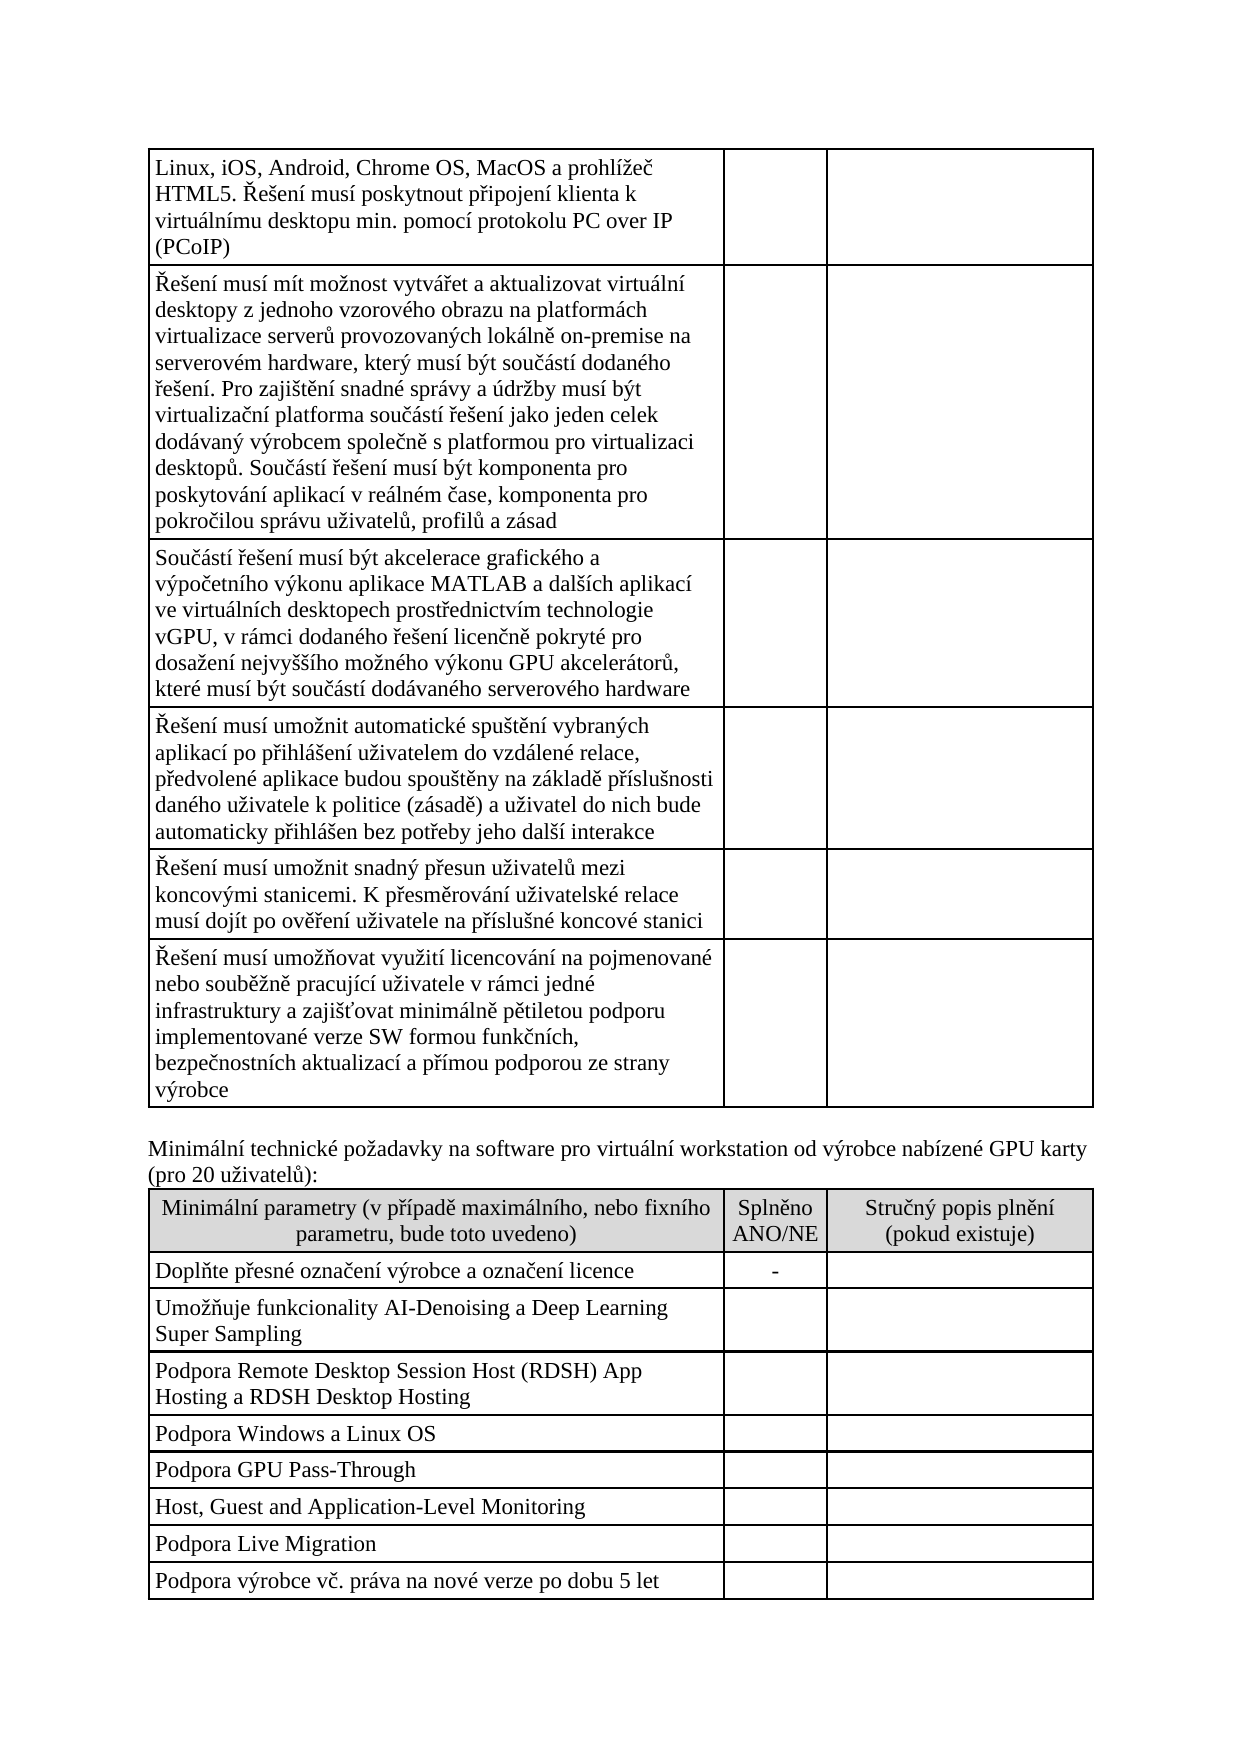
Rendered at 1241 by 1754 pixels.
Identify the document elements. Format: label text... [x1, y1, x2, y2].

table_cell [725, 940, 826, 1106]
table_cell Řešení musí umožnit snadný přesun uživatelů mezi koncovými stanicemi. K přesměrování uživatelské relace musí dojít po ověření uživatele na příslušné koncové stanici [150, 850, 723, 938]
table_cell [828, 940, 1092, 1106]
table_cell [725, 1416, 826, 1450]
table_cell Podpora Remote Desktop Session Host (RDSH) App Hosting a RDSH Desktop Hosting [150, 1353, 723, 1413]
table_cell [828, 1489, 1092, 1524]
text Minimální technické požadavky na software pro virtuální workstation od výrobce nabízené GPU karty (pro 20 uživatelů): [148, 1135, 1092, 1187]
table_cell Řešení musí mít možnost vytvářet a aktualizovat virtuální desktopy z jednoho vzorového obrazu na platformách virtualizace serverů provozovaných lokálně on-premise na serverovém hardware, který musí být součástí dodaného řešení. Pro zajištění snadné správy a údržby musí být virtualizační platforma součástí řešení jako jeden celek dodávaný výrobcem společně s platformou pro virtualizaci desktopů. Součástí řešení musí být komponenta pro poskytování aplikací v reálném čase, komponenta pro pokročilou správu uživatelů, profilů a zásad [150, 266, 723, 537]
table_cell [725, 540, 826, 706]
table_cell [828, 1416, 1092, 1450]
table_cell [828, 150, 1092, 263]
table_cell [828, 1289, 1092, 1350]
table_cell [725, 850, 826, 938]
table_cell Řešení musí umožňovat využití licencování na pojmenované nebo souběžně pracující uživatele v rámci jedné infrastruktury a zajišťovat minimálně pětiletou podporu implementované verze SW formou funkčních, bezpečnostních aktualizací a přímou podporou ze strany výrobce [150, 940, 723, 1106]
table_cell [725, 1453, 826, 1487]
table_cell Řešení musí umožnit automatické spuštění vybraných aplikací po přihlášení uživatelem do vzdálené relace, předvolené aplikace budou spouštěny na základě příslušnosti daného uživatele k politice (zásadě) a uživatel do nich bude automaticky přihlášen bez potřeby jeho další interakce [150, 708, 723, 848]
table_cell Doplňte přesné označení výrobce a označení licence [150, 1253, 723, 1287]
table_cell [828, 1453, 1092, 1487]
table_cell Host, Guest and Application-Level Monitoring [150, 1489, 723, 1524]
table_cell [725, 1563, 826, 1597]
table_cell [725, 1353, 826, 1413]
table_cell [828, 1353, 1092, 1413]
table_cell - [725, 1253, 826, 1287]
table_cell [828, 850, 1092, 938]
table_cell [725, 1526, 826, 1561]
table_cell Podpora Live Migration [150, 1526, 723, 1561]
table_cell Podpora výrobce vč. práva na nové verze po dobu 5 let [150, 1563, 723, 1597]
table_cell [725, 1489, 826, 1524]
table_cell [828, 1563, 1092, 1597]
table_cell [828, 708, 1092, 848]
table_cell [725, 266, 826, 537]
table_cell [725, 150, 826, 263]
table_header Stručný popis plnění (pokud existuje) [828, 1190, 1092, 1251]
table_cell [828, 1253, 1092, 1287]
table_cell [828, 1526, 1092, 1561]
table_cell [150, 150, 723, 263]
table_cell Podpora GPU Pass-Through [150, 1453, 723, 1487]
table_cell Podpora Windows a Linux OS [150, 1416, 723, 1450]
table_cell Součástí řešení musí být akcelerace grafického a výpočetního výkonu aplikace MATLAB a dalších aplikací ve virtuálních desktopech prostřednictvím technologie vGPU, v rámci dodaného řešení licenčně pokryté pro dosažení nejvyššího možného výkonu GPU akcelerátorů, které musí být součástí dodávaného serverového hardware [150, 540, 723, 706]
table_cell Umožňuje funkcionality AI-Denoising a Deep Learning Super Sampling [150, 1289, 723, 1350]
table_header Minimální parametry (v případě maximálního, nebo fixního parametru, bude toto uvedeno) [150, 1190, 723, 1251]
table_header Splněno ANO/NE [725, 1190, 826, 1251]
table_cell [828, 266, 1092, 537]
table_cell [725, 1289, 826, 1350]
table_cell [828, 540, 1092, 706]
table_cell [725, 708, 826, 848]
